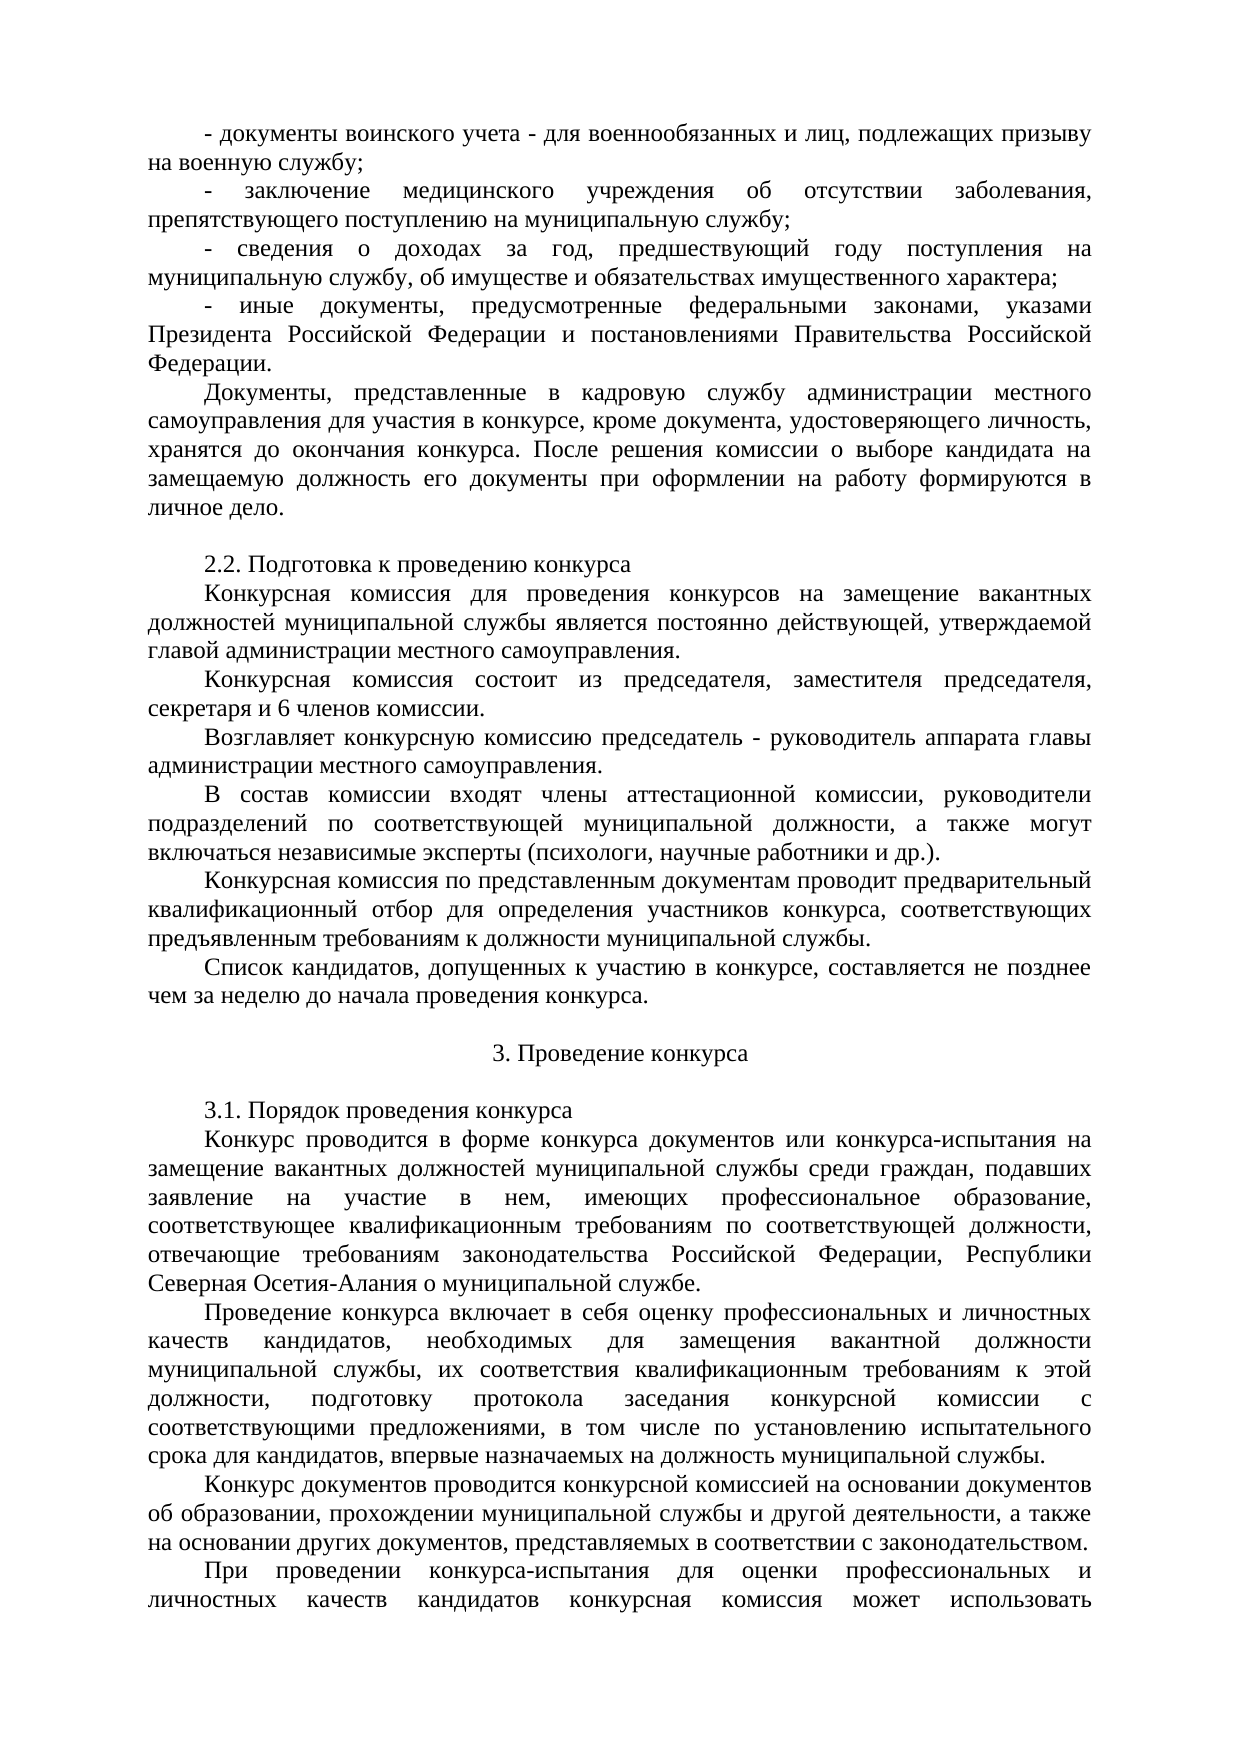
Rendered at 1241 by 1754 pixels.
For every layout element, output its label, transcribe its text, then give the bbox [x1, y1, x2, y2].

text - документы воинского учета - для военнообязанных и лиц, подлежащих призыву на военную службу; [148, 118, 1092, 176]
text Проведение конкурса включает в себя оценку профессиональных и личностных качеств кандидатов, необходимых для замещения вакантной должности муниципальной службы, их соответствия квалификационным требованиям к этой должности, подготовку протокола заседания конкурсной комиссии с соответствующими предложениями, в том числе по установлению испытательного срока для кандидатов, впервые назначаемых на должность муниципальной службы. [148, 1297, 1092, 1469]
text Конкурсная комиссия состоит из председателя, заместителя председателя, секретаря и 6 членов комиссии. [148, 664, 1092, 722]
text Возглавляет конкурсную комиссию председатель - руководитель аппарата главы администрации местного самоуправления. [148, 722, 1092, 779]
text Конкурс документов проводится конкурсной комиссией на основании документов об образовании, прохождении муниципальной службы и другой деятельности, а также на основании других документов, представляемых в соответствии с законодательством. [148, 1469, 1092, 1556]
text - заключение медицинского учреждения об отсутствии заболевания, препятствующего поступлению на муниципальную службу; [148, 176, 1092, 233]
text Конкурсная комиссия по представленным документам проводит предварительный квалификационный отбор для определения участников конкурса, соответствующих предъявленным требованиям к должности муниципальной службы. [148, 866, 1092, 952]
text Список кандидатов, допущенных к участию в конкурсе, составляется не позднее чем за неделю до начала проведения конкурса. [148, 952, 1092, 1009]
text Конкурс проводится в форме конкурса документов или конкурса-испытания на замещение вакантных должностей муниципальной службы среди граждан, подавших заявление на участие в нем, имеющих профессиональное образование, соответствующее квалификационным требованиям по соответствующей должности, отвечающие требованиям законодательства Российской Федерации, Республики Северная Осетия-Алания о муниципальной службе. [148, 1124, 1092, 1297]
text - сведения о доходах за год, предшествующий году поступления на муниципальную службу, об имуществе и обязательствах имущественного характера; [148, 233, 1092, 291]
text 3. Проведение конкурса [148, 1038, 1092, 1067]
text - иные документы, предусмотренные федеральными законами, указами Президента Российской Федерации и постановлениями Правительства Российской Федерации. [148, 291, 1092, 377]
text 3.1. Порядок проведения конкурса [148, 1096, 1092, 1124]
text 2.2. Подготовка к проведению конкурса [148, 549, 1092, 578]
text В состав комиссии входят члены аттестационной комиссии, руководители подразделений по соответствующей муниципальной должности, а также могут включаться независимые эксперты (психологи, научные работники и др.). [148, 779, 1092, 866]
text Конкурсная комиссия для проведения конкурсов на замещение вакантных должностей муниципальной службы является постоянно действующей, утверждаемой главой администрации местного самоуправления. [148, 578, 1092, 664]
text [148, 1556, 1092, 1613]
text Документы, представленные в кадровую службу администрации местного самоуправления для участия в конкурсе, кроме документа, удостоверяющего личность, хранятся до окончания конкурса. После решения комиссии о выборе кандидата на замещаемую должность его документы при оформлении на работу формируются в личное дело. [148, 377, 1092, 521]
